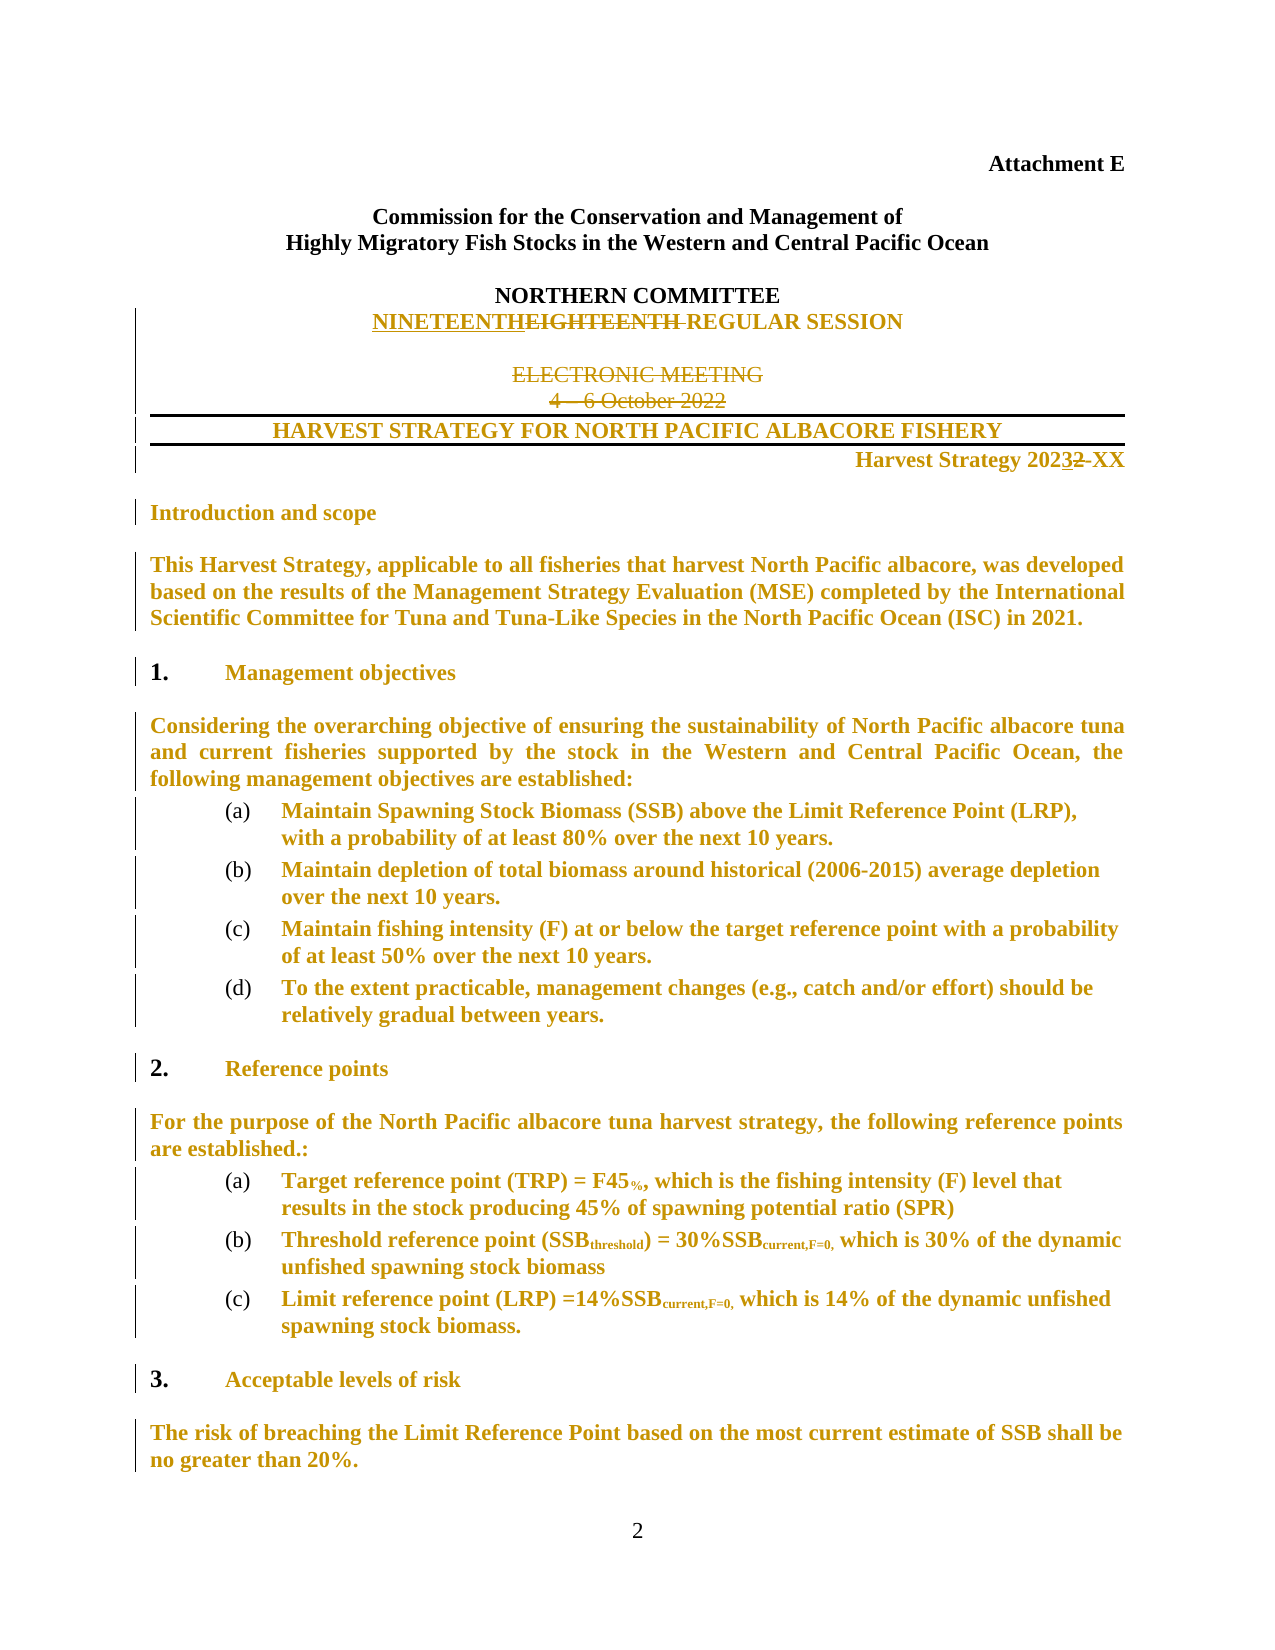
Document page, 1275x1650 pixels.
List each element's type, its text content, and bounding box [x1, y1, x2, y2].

list Maintain fishing intensity (F) at or below the target reference point with a probability of at least 50% over the next 10 years. [225, 915, 1125, 968]
list Limit reference point (LRP) =14%SSBcurrent,F=0, which is 14% of the dynamic unfished spawning stock biomass. [225, 1285, 1125, 1338]
text For the purpose of the North Pacific albacore tuna harvest strategy, the following reference points are established.: [150, 1108, 1125, 1161]
text NORTHERN COMMITTEE [150, 282, 1125, 308]
text This Harvest Strategy, applicable to all fisheries that harvest North Pacific albacore, was developed based on the results of the Management Strategy Evaluation (MSE) completed by the International Scientific Committee for Tuna and Tuna-Like Species in the North Pacific Ocean (ISC) in 2021. [150, 552, 1125, 631]
text Considering the overarching objective of ensuring the sustainability of North Pacific albacore tuna and current fisheries supported by the stock in the Western and Central Pacific Ocean, the following management objectives are established: [150, 712, 1125, 791]
text Highly Migratory Fish Stocks in the Western and Central Pacific Ocean [150, 229, 1125, 255]
list Management objectives [150, 657, 1125, 686]
list Target reference point (TRP) = F45%, which is the fishing intensity (F) level that results in the stock producing 45% of spawning potential ratio (SPR) [225, 1167, 1125, 1220]
list Acceptable levels of risk [150, 1364, 1125, 1393]
list Threshold reference point (SSBthreshold) = 30%SSBcurrent,F=0, which is 30% of the dynamic unfished spawning stock biomass [225, 1226, 1125, 1279]
text The risk of breaching the Limit Reference Point based on the most current estimate of SSB shall be no greater than 20%. [150, 1419, 1125, 1472]
text Introduction and scope [150, 499, 1125, 525]
list To the extent practicable, management changes (e.g., catch and/or effort) should be relatively gradual between years. [225, 974, 1125, 1027]
table_header HARVEST STRATEGY FOR NORTH PACIFIC ALBACORE FISHERY [150, 417, 1125, 443]
text Harvest Strategy 202-XX [150, 446, 1125, 472]
text Attachment E [150, 150, 1125, 176]
list Maintain Spawning Stock Biomass (SSB) above the Limit Reference Point (LRP), with a probability of at least 80% over the next 10 years. [225, 797, 1125, 850]
text REGULAR SESSION [150, 308, 1125, 334]
list Reference points [150, 1053, 1125, 1082]
list Maintain depletion of total biomass around historical (2006-2015) average depletion over the next 10 years. [225, 856, 1125, 909]
text Commission for the Conservation and Management of [150, 203, 1125, 229]
